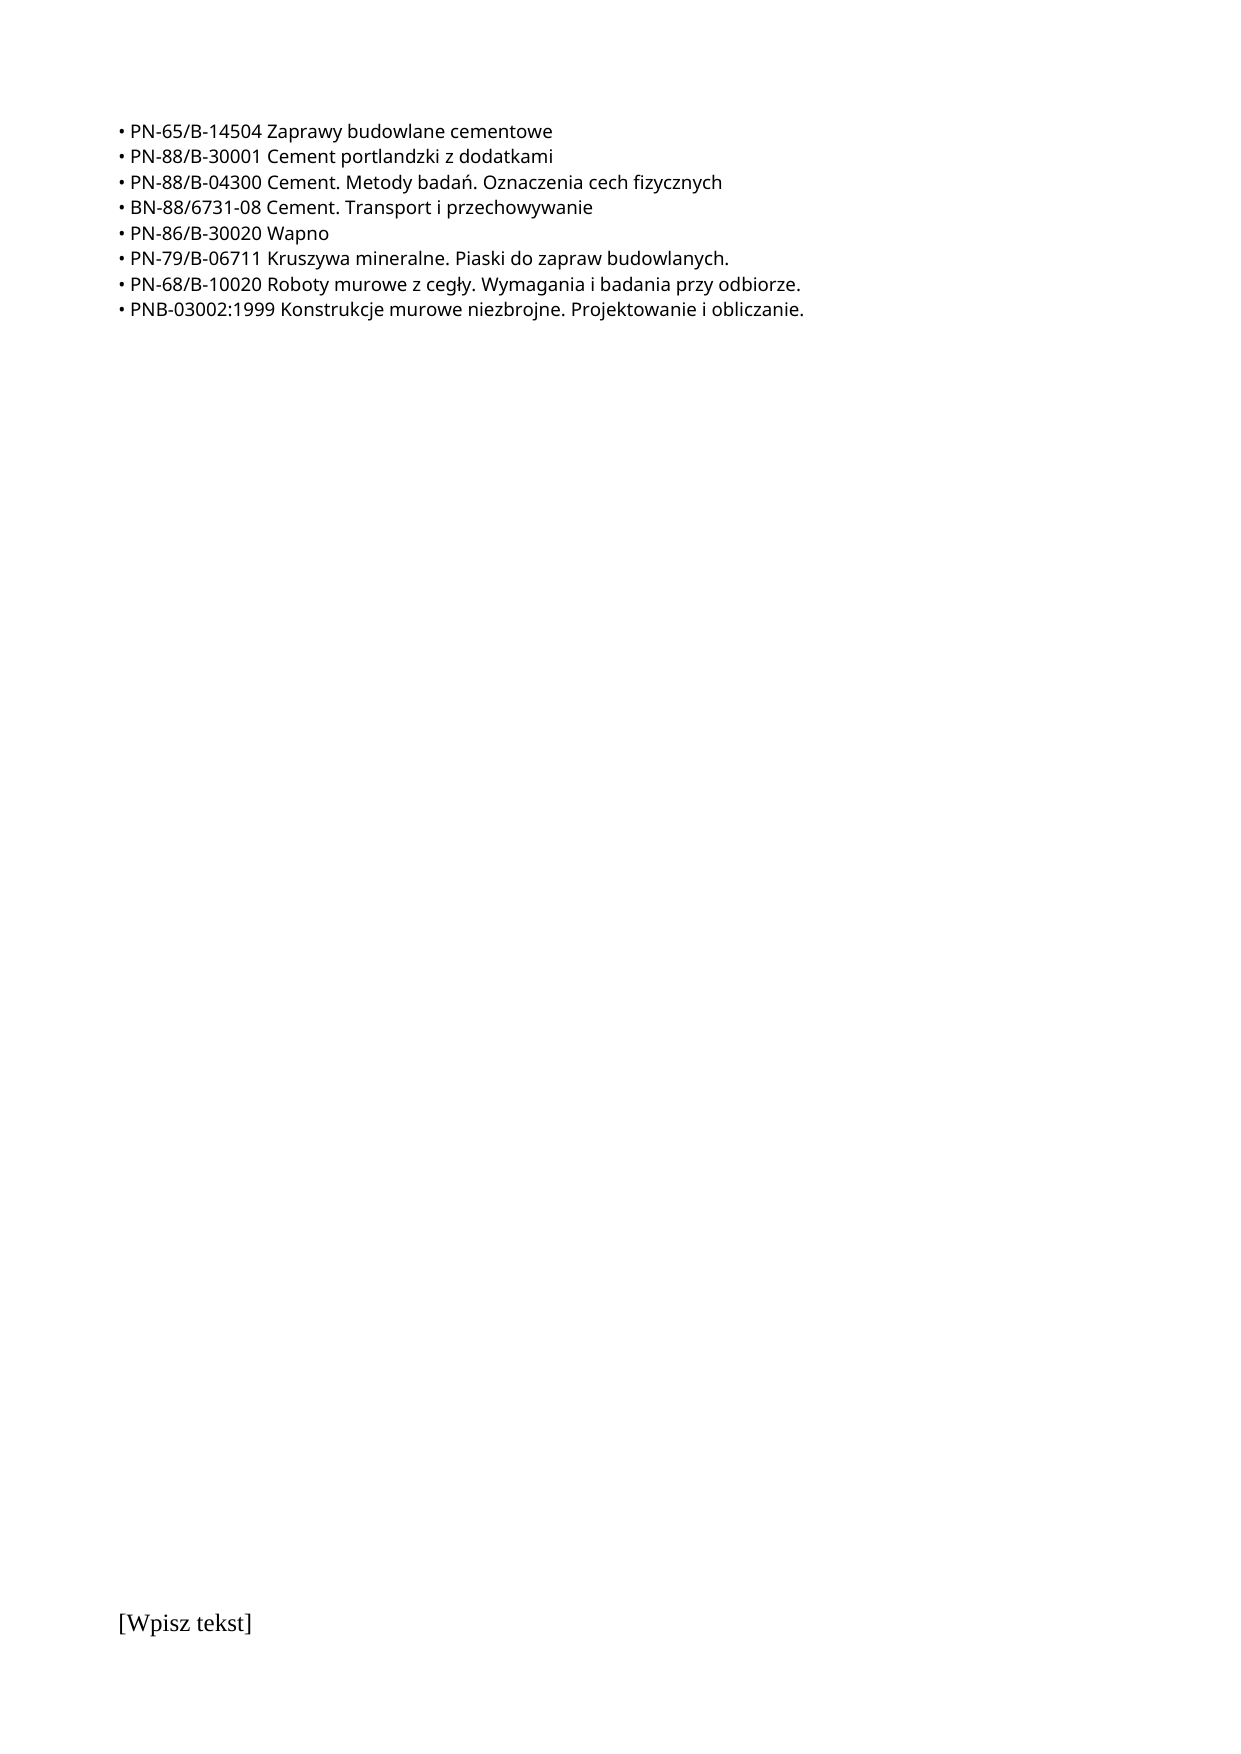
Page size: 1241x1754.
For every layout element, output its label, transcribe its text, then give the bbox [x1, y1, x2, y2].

text • PN-88/B-30001 Cement portlandzki z dodatkami [118, 144, 1122, 169]
text • BN-88/6731-08 Cement. Transport i przechowywanie [118, 195, 1122, 220]
text • PN-79/B-06711 Kruszywa mineralne. Piaski do zapraw budowlanych. [118, 246, 1122, 271]
text • PN-88/B-04300 Cement. Metody badań. Oznaczenia cech fizycznych [118, 169, 1122, 195]
text • PN-68/B-10020 Roboty murowe z cegły. Wymagania i badania przy odbiorze. [118, 271, 1122, 297]
text • PNB-03002:1999 Konstrukcje murowe niezbrojne. Projektowanie i obliczanie. [118, 297, 1122, 322]
text • PN-86/B-30020 Wapno [118, 220, 1122, 246]
text • PN-65/B-14504 Zaprawy budowlane cementowe [118, 118, 1122, 144]
